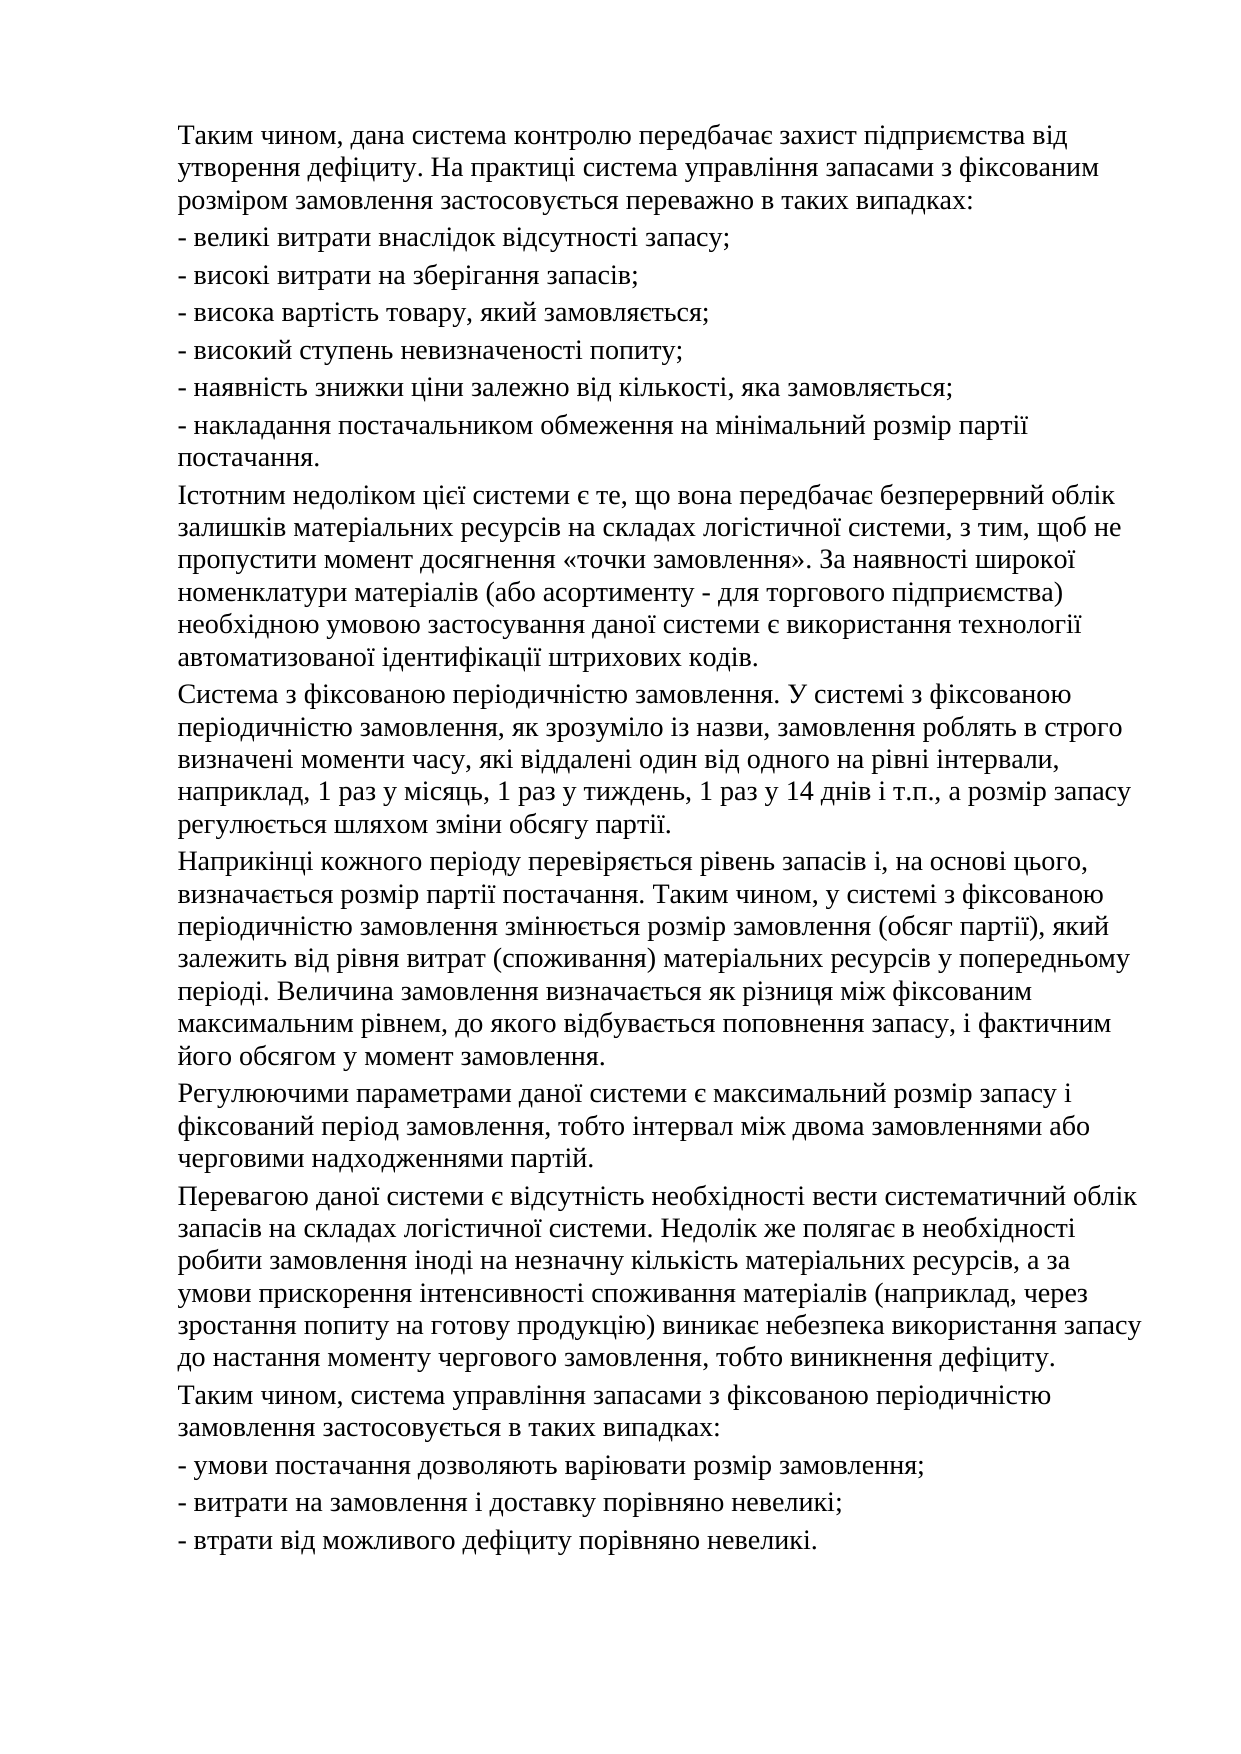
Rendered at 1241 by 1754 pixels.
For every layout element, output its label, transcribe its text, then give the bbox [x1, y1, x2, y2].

text Наприкінці кожного періоду перевіряється рівень запасів і, на основі цього, визначається розмір партії постачання. Таким чином, у системі з фіксованою періодичністю замовлення змінюється розмір замовлення (обсяг партії), який залежить від рівня витрат (споживання) матеріальних ресурсів у попередньому періоді. Величина замовлення визначається як різниця між фіксованим максимальним рівнем, до якого відбувається поповнення запасу, і фактичним його обсягом у момент замовлення. [177, 844, 1152, 1071]
text - наявність знижки ціни залежно від кількості, яка замовляється; [177, 370, 1152, 403]
text Система з фіксованою періодичністю замовлення. У системі з фіксованою періодичністю замовлення, як зрозуміло із назви, замовлення роблять в строго визначені моменти часу, які віддалені один від одного на рівні інтервали, наприклад, 1 раз у місяць, 1 раз у тиждень, 1 раз у 14 днів і т.п., а розмір запасу регулюється шляхом зміни обсягу партії. [177, 677, 1152, 839]
text - високий ступень невизначеності попиту; [177, 333, 1152, 365]
text - втрати від можливого дефіциту порівняно невеликі. [177, 1523, 1152, 1555]
text - витрати на замовлення і доставку порівняно невеликі; [177, 1485, 1152, 1518]
text - великі витрати внаслідок відсутності запасу; [177, 220, 1152, 253]
text Таким чином, дана система контролю передбачає захист підприємства від утворення дефіциту. На практиці система управління запасами з фіксованим розміром замовлення застосовується переважно в таких випадках: [177, 118, 1152, 215]
text Перевагою даної системи є відсутність необхідності вести систематичний облік запасів на складах логістичної системи. Недолік же полягає в необхідності робити замовлення іноді на незначну кількість матеріальних ресурсів, а за умови прискорення інтенсивності споживання матеріалів (наприклад, через зростання попиту на готову продукцію) виникає небезпека використання запасу до настання моменту чергового замовлення, тобто виникнення дефіциту. [177, 1178, 1152, 1373]
text Регулюючими параметрами даної системи є максимальний розмір запасу і фіксований період замовлення, тобто інтервал між двома замовленнями або черговими надходженнями партій. [177, 1076, 1152, 1173]
text - умови постачання дозволяють варіювати розмір замовлення; [177, 1448, 1152, 1480]
text Істотним недоліком цієї системи є те, що вона передбачає безперервний облік залишків матеріальних ресурсів на складах логістичної системи, з тим, щоб не пропустити момент досягнення «точки замовлення». За наявності широкої номенклатури матеріалів (або асортименту - для торгового підприємства) необхідною умовою застосування даної системи є використання технології автоматизованої ідентифікації штрихових кодів. [177, 478, 1152, 672]
text Таким чином, система управління запасами з фіксованою періодичністю замовлення застосовується в таких випадках: [177, 1378, 1152, 1443]
text - висока вартість товару, який замовляється; [177, 295, 1152, 328]
text - високі витрати на зберігання запасів; [177, 258, 1152, 290]
text - накладання постачальником обмеження на мінімальний розмір партії постачання. [177, 408, 1152, 473]
